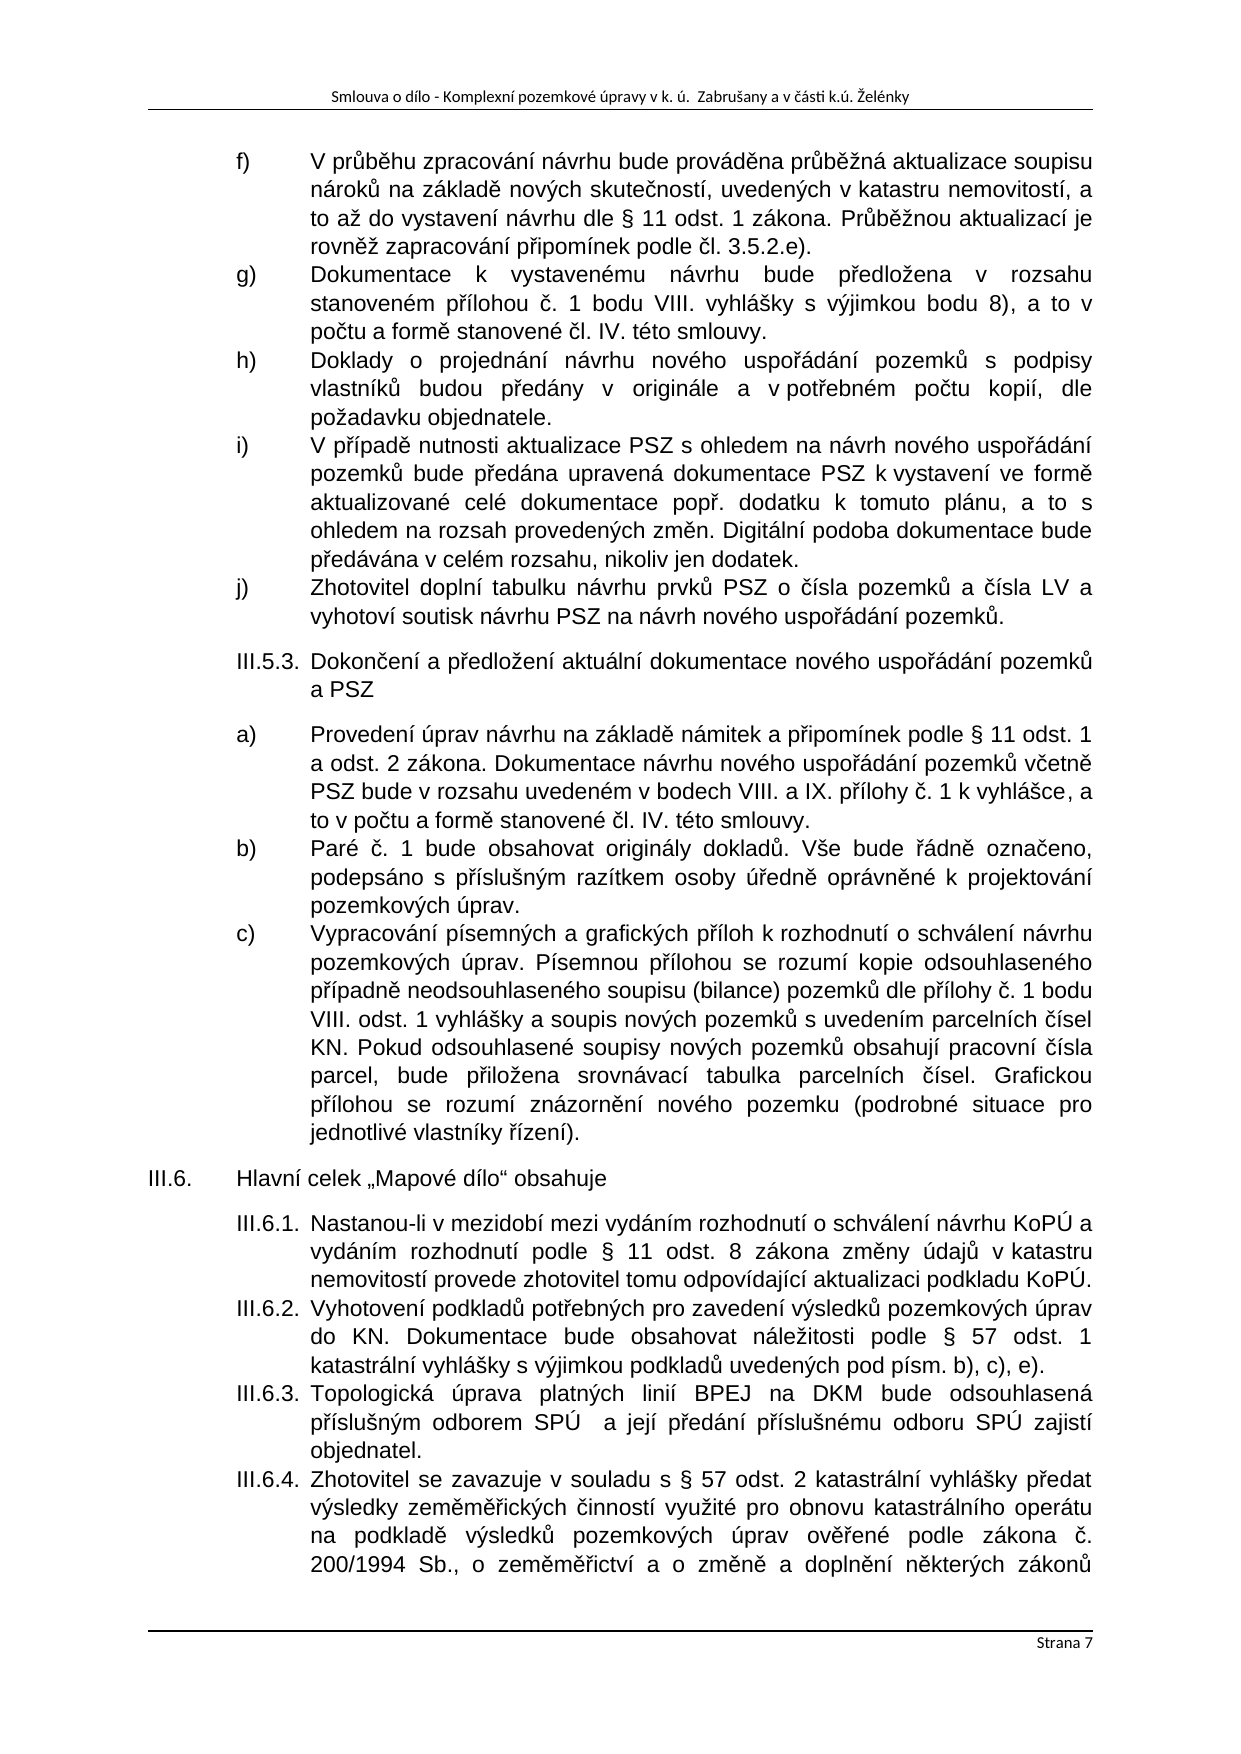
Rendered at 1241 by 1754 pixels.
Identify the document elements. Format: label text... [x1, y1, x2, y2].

text Nastanou-li v mezidobí mezi vydáním rozhodnutí o schválení návrhu KoPÚ a vydáním rozhodnutí podle § 11 odst. 8 zákona změny údajů v katastru nemovitostí provede zhotovitel tomu odpovídající aktualizaci podkladu KoPÚ. [236, 1209, 1093, 1293]
text Doklady o projednání návrhu nového uspořádání pozemků s podpisy vlastníků budou předány v originále a v potřebném počtu kopií, dle požadavku objednatele. [236, 347, 1093, 430]
text Topologická úprava platných linií BPEJ na DKM bude odsouhlasená příslušným odborem SPÚ a její předání příslušnému odboru SPÚ zajistí objednatel. [236, 1380, 1093, 1463]
text Vyhotovení podkladů potřebných pro zavedení výsledků pozemkových úprav do KN. Dokumentace bude obsahovat náležitosti podle § 57 odst. 1 katastrální vyhlášky s výjimkou podkladů uvedených pod písm. b), c), e). [236, 1295, 1093, 1378]
text V případě nutnosti aktualizace PSZ s ohledem na návrh nového uspořádání pozemků bude předána upravená dokumentace PSZ k vystavení ve formě aktualizované celé dokumentace popř. dodatku k tomuto plánu, a to s ohledem na rozsah provedených změn. Digitální podoba dokumentace bude předávána v celém rozsahu, nikoliv jen dodatek. [236, 432, 1093, 572]
text Vypracování písemných a grafických příloh k rozhodnutí o schválení návrhu pozemkových úprav. Písemnou přílohou se rozumí kopie odsouhlaseného případně neodsouhlaseného soupisu (bilance) pozemků dle přílohy č. 1 bodu VIII. odst. 1 vyhlášky a soupis nových pozemků s uvedením parcelních čísel KN. Pokud odsouhlasené soupisy nových pozemků obsahují pracovní čísla parcel, bude přiložena srovnávací tabulka parcelních čísel. Grafickou přílohou se rozumí znázornění nového pozemku (podrobné situace pro jednotlivé vlastníky řízení). [236, 920, 1093, 1146]
text Dokumentace k vystavenému návrhu bude předložena v rozsahu stanoveném přílohou č. 1 bodu VIII. vyhlášky s výjimkou bodu 8), a to v počtu a formě stanovené čl. IV. této smlouvy. [236, 261, 1093, 344]
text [236, 1466, 1093, 1577]
list Hlavní celek „Mapové dílo“ obsahuje [148, 1164, 1093, 1191]
text V průběhu zpracování návrhu bude prováděna průběžná aktualizace soupisu nároků na základě nových skutečností, uvedených v katastru nemovitostí, a to až do vystavení návrhu dle § 11 odst. 1 zákona. Průběžnou aktualizací je rovněž zapracování připomínek podle čl. 3.5.2.e). [236, 148, 1093, 259]
text Zhotovitel doplní tabulku návrhu prvků PSZ o čísla pozemků a čísla LV a vyhotoví soutisk návrhu PSZ na návrh nového uspořádání pozemků. [236, 574, 1093, 629]
text Provedení úprav návrhu na základě námitek a připomínek podle § 11 odst. 1 a odst. 2 zákona. Dokumentace návrhu nového uspořádání pozemků včetně PSZ bude v rozsahu uvedeném v bodech VIII. a IX. přílohy č. 1 k vyhlášce, a to v počtu a formě stanovené čl. IV. této smlouvy. [236, 721, 1093, 833]
text Paré č. 1 bude obsahovat originály dokladů. Vše bude řádně označeno, podepsáno s příslušným razítkem osoby úředně oprávněné k projektování pozemkových úprav. [236, 835, 1093, 918]
text Dokončení a předložení aktuální dokumentace nového uspořádání pozemků a PSZ [236, 648, 1093, 702]
